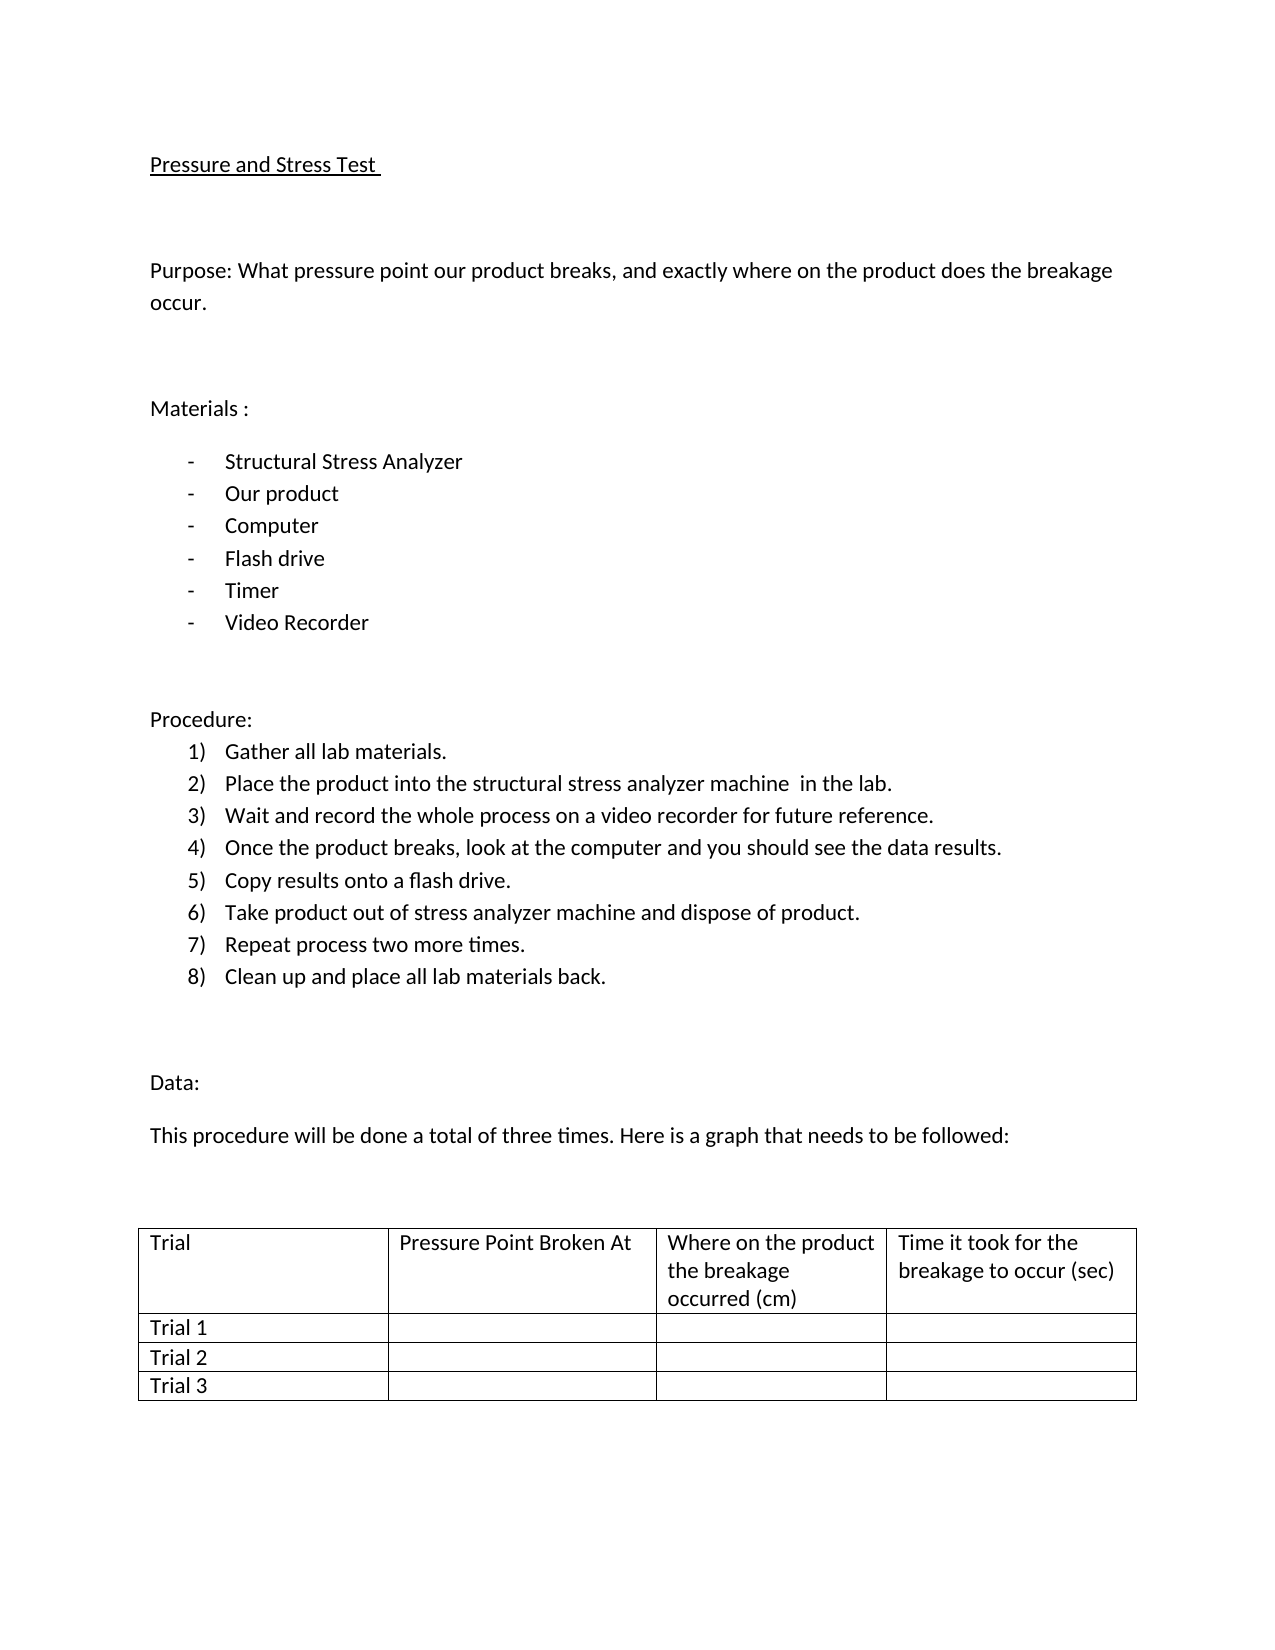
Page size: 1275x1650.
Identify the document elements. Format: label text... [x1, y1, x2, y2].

table_cell [657, 1314, 886, 1342]
table_cell Trial 3 [139, 1372, 388, 1400]
table_cell Trial 1 [139, 1314, 388, 1342]
table_cell [389, 1314, 656, 1342]
table_header Time it took for the breakage to occur (sec) [887, 1229, 1136, 1312]
list Video Recorder [187, 608, 1125, 636]
list Take product out of stress analyzer machine and dispose of product. [187, 898, 1125, 926]
table_header Trial [139, 1229, 388, 1312]
list Gather all lab materials. [187, 737, 1125, 765]
table_cell [389, 1372, 656, 1400]
list Our product [187, 479, 1125, 507]
list Flash drive [187, 544, 1125, 572]
list Copy results onto a flash drive. [187, 866, 1125, 894]
text Data: [150, 1068, 1125, 1096]
table_cell [657, 1372, 886, 1400]
table_cell Trial 2 [139, 1343, 388, 1371]
table_cell [887, 1343, 1136, 1371]
list Timer [187, 576, 1125, 604]
list Place the product into the structural stress analyzer machine in the lab. [187, 769, 1125, 797]
text Pressure and Stress Test [150, 150, 1125, 178]
text Materials : [150, 394, 1125, 422]
table_cell [657, 1343, 886, 1371]
list Procedure: [150, 705, 1125, 733]
list Once the product breaks, look at the computer and you should see the data results. [187, 833, 1125, 862]
list Structural Stress Analyzer [187, 447, 1125, 475]
table_header Where on the product the breakage occurred (cm) [657, 1229, 886, 1312]
text This procedure will be done a total of three times. Here is a graph that needs to be followed: [150, 1121, 1125, 1149]
table_cell [887, 1314, 1136, 1342]
list Repeat process two more times. [187, 930, 1125, 958]
text Purpose: What pressure point our product breaks, and exactly where on the product does the breakage occur. [150, 256, 1125, 316]
table_header Pressure Point Broken At [389, 1229, 656, 1312]
list Computer [187, 512, 1125, 540]
list Clean up and place all lab materials back. [187, 962, 1125, 990]
table_cell [887, 1372, 1136, 1400]
table_cell [389, 1343, 656, 1371]
list Wait and record the whole process on a video recorder for future reference. [187, 801, 1125, 829]
